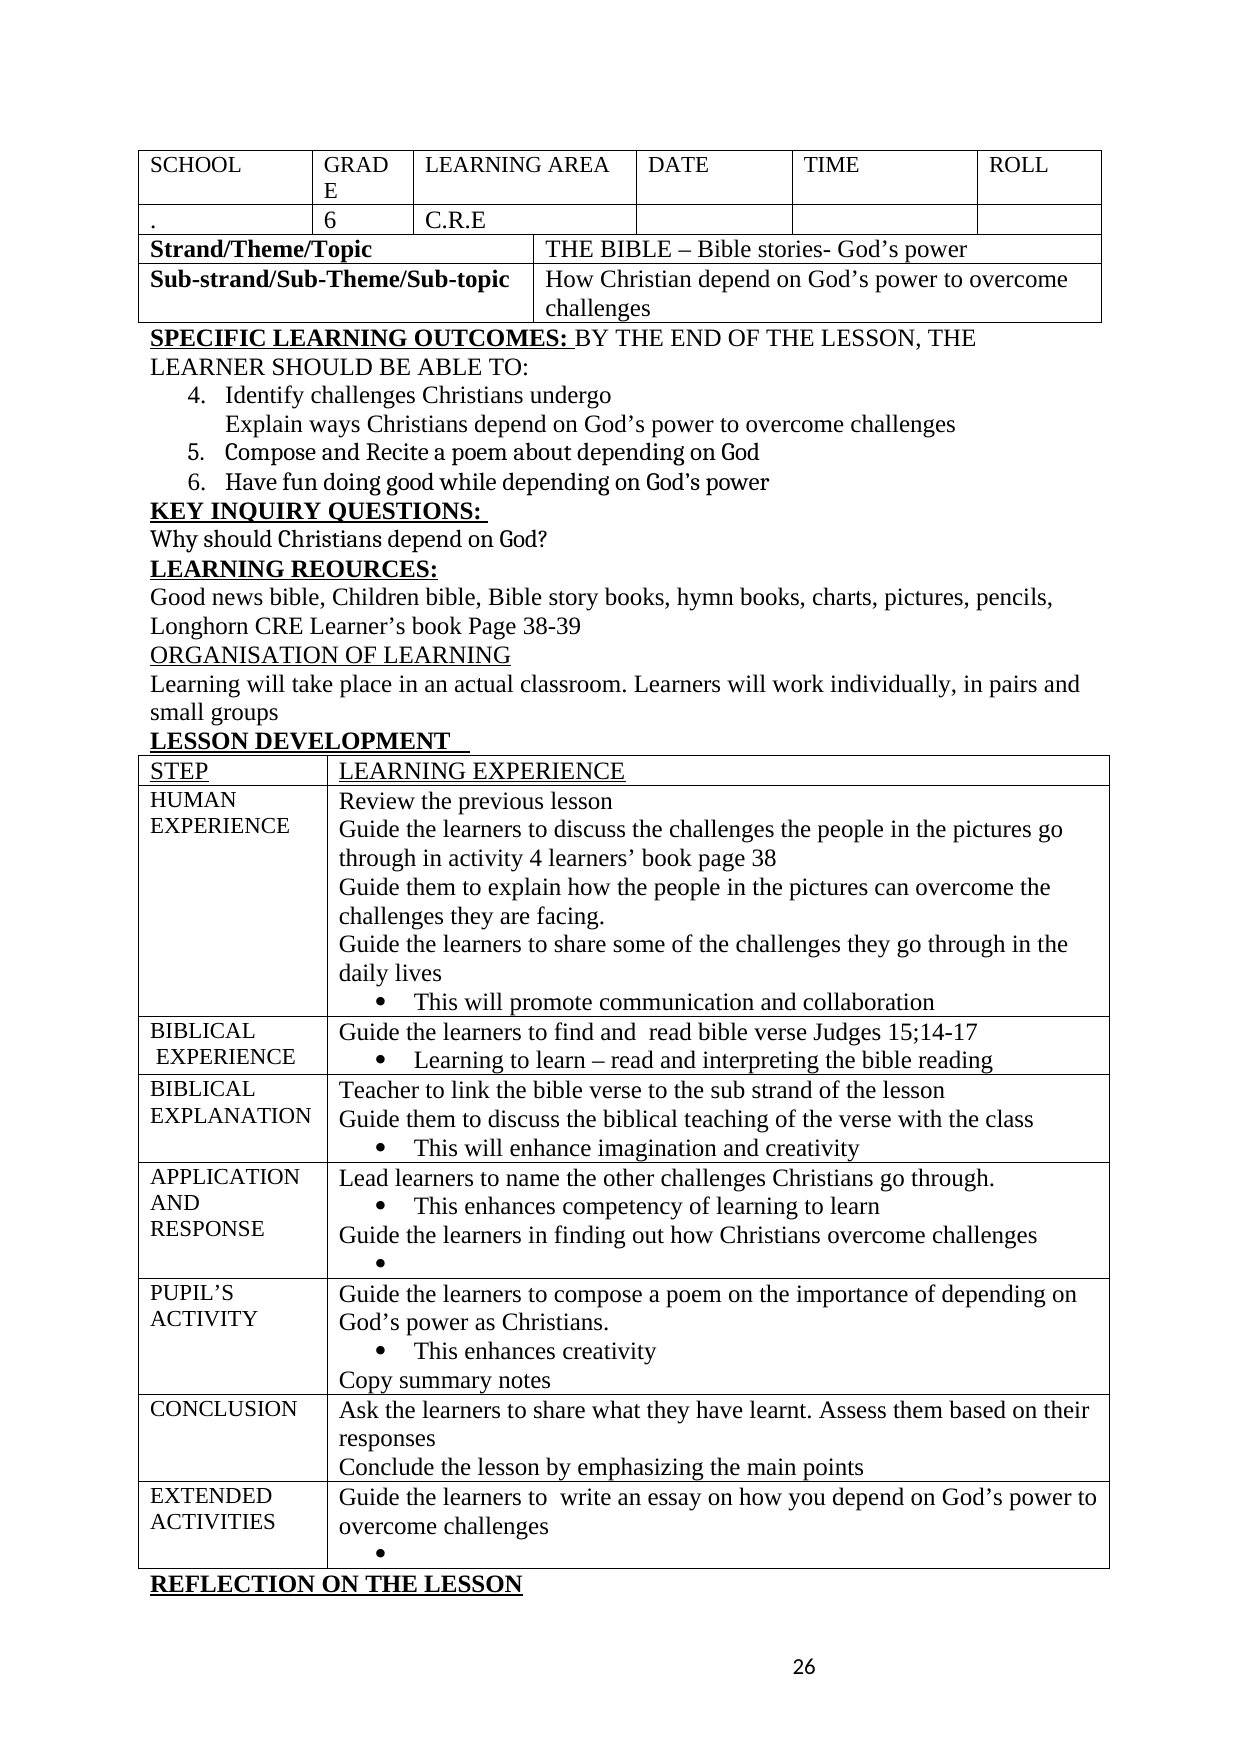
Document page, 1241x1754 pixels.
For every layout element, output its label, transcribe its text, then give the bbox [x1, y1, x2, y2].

table_cell C.R.E [414, 205, 636, 233]
table_cell Guide the learners to compose a poem on the importance of depending on God’s power as Christians. This enhances creativity Copy summary notes [328, 1279, 1109, 1394]
table_header GRADE [313, 151, 413, 204]
text LESSON DEVELOPMENT [150, 726, 1090, 755]
table_cell BIBLICAL EXPLANATION [139, 1075, 327, 1162]
table_cell Guide the learners to find and read bible verse Judges 15;14-17 Learning to learn – read and interpreting the bible reading [328, 1017, 1109, 1074]
text LEARNING REOURCES: [150, 554, 1090, 582]
table_header LEARNING AREA [414, 151, 636, 204]
list Have fun doing good while depending on God’s power [187, 467, 1090, 496]
table_cell [978, 205, 1101, 233]
table_cell CONCLUSION [139, 1395, 327, 1481]
table_cell HUMAN EXPERIENCE [139, 786, 327, 1016]
table_header TIME [793, 151, 977, 204]
table_cell Strand/Theme/Topic [139, 235, 533, 263]
text REFLECTION ON THE LESSON [150, 1569, 1090, 1598]
table_header SCHOOL [139, 151, 312, 204]
table_header LEARNING EXPERIENCE [328, 756, 1109, 785]
text KEY INQUIRY QUESTIONS: [150, 496, 1090, 525]
text Explain ways Christians depend on God’s power to overcome challenges [225, 409, 1090, 438]
list Compose and Recite a poem about depending on God [187, 438, 1090, 467]
table_cell APPLICATION AND RESPONSE [139, 1163, 327, 1278]
table_cell PUPIL’S ACTIVITY [139, 1279, 327, 1394]
text Why should Christians depend on God? [150, 525, 1090, 554]
table_cell Review the previous lesson Guide the learners to discuss the challenges the people in the pictures go through in activity 4 learners’ book page 38 Guide them to explain how the people in the pictures can overcome the challenges they are facing. Guide the learners to share some of the challenges they go through in the daily lives This will promote communication and collaboration [328, 786, 1109, 1016]
table_cell BIBLICAL EXPERIENCE [139, 1017, 327, 1074]
table_cell . [139, 205, 312, 233]
table_cell [637, 205, 792, 233]
text ORGANISATION OF LEARNING [150, 640, 1090, 669]
table_cell Lead learners to name the other challenges Christians go through. This enhances competency of learning to learn Guide the learners in finding out how Christians overcome challenges [328, 1163, 1109, 1278]
table_cell EXTENDED ACTIVITIES [139, 1482, 327, 1568]
table_cell THE BIBLE – Bible stories- God’s power [534, 235, 1101, 263]
text Learning will take place in an actual classroom. Learners will work individually, in pairs and small groups [150, 669, 1090, 726]
table_cell Guide the learners to write an essay on how you depend on God’s power to overcome challenges [328, 1482, 1109, 1568]
table_header ROLL [978, 151, 1101, 204]
text Good news bible, Children bible, Bible story books, hymn books, charts, pictures, pencils, [150, 582, 1090, 611]
text SPECIFIC LEARNING OUTCOMES: BY THE END OF THE LESSON, THE LEARNER SHOULD BE ABLE TO: [150, 323, 1090, 380]
table_cell Sub-strand/Sub-Theme/Sub-topic [139, 264, 533, 322]
table_cell Teacher to link the bible verse to the sub strand of the lesson Guide them to discuss the biblical teaching of the verse with the class This will enhance imagination and creativity [328, 1075, 1109, 1162]
list Identify challenges Christians undergo [187, 380, 1090, 409]
table_cell How Christian depend on God’s power to overcome challenges [534, 264, 1101, 322]
table_cell Ask the learners to share what they have learnt. Assess them based on their responses Conclude the lesson by emphasizing the main points [328, 1395, 1109, 1481]
text Longhorn CRE Learner’s book Page 38-39 [150, 611, 1090, 640]
table_header DATE [637, 151, 792, 204]
table_header STEP [139, 756, 327, 785]
table_cell 6 [313, 205, 413, 233]
table_cell [793, 205, 977, 233]
